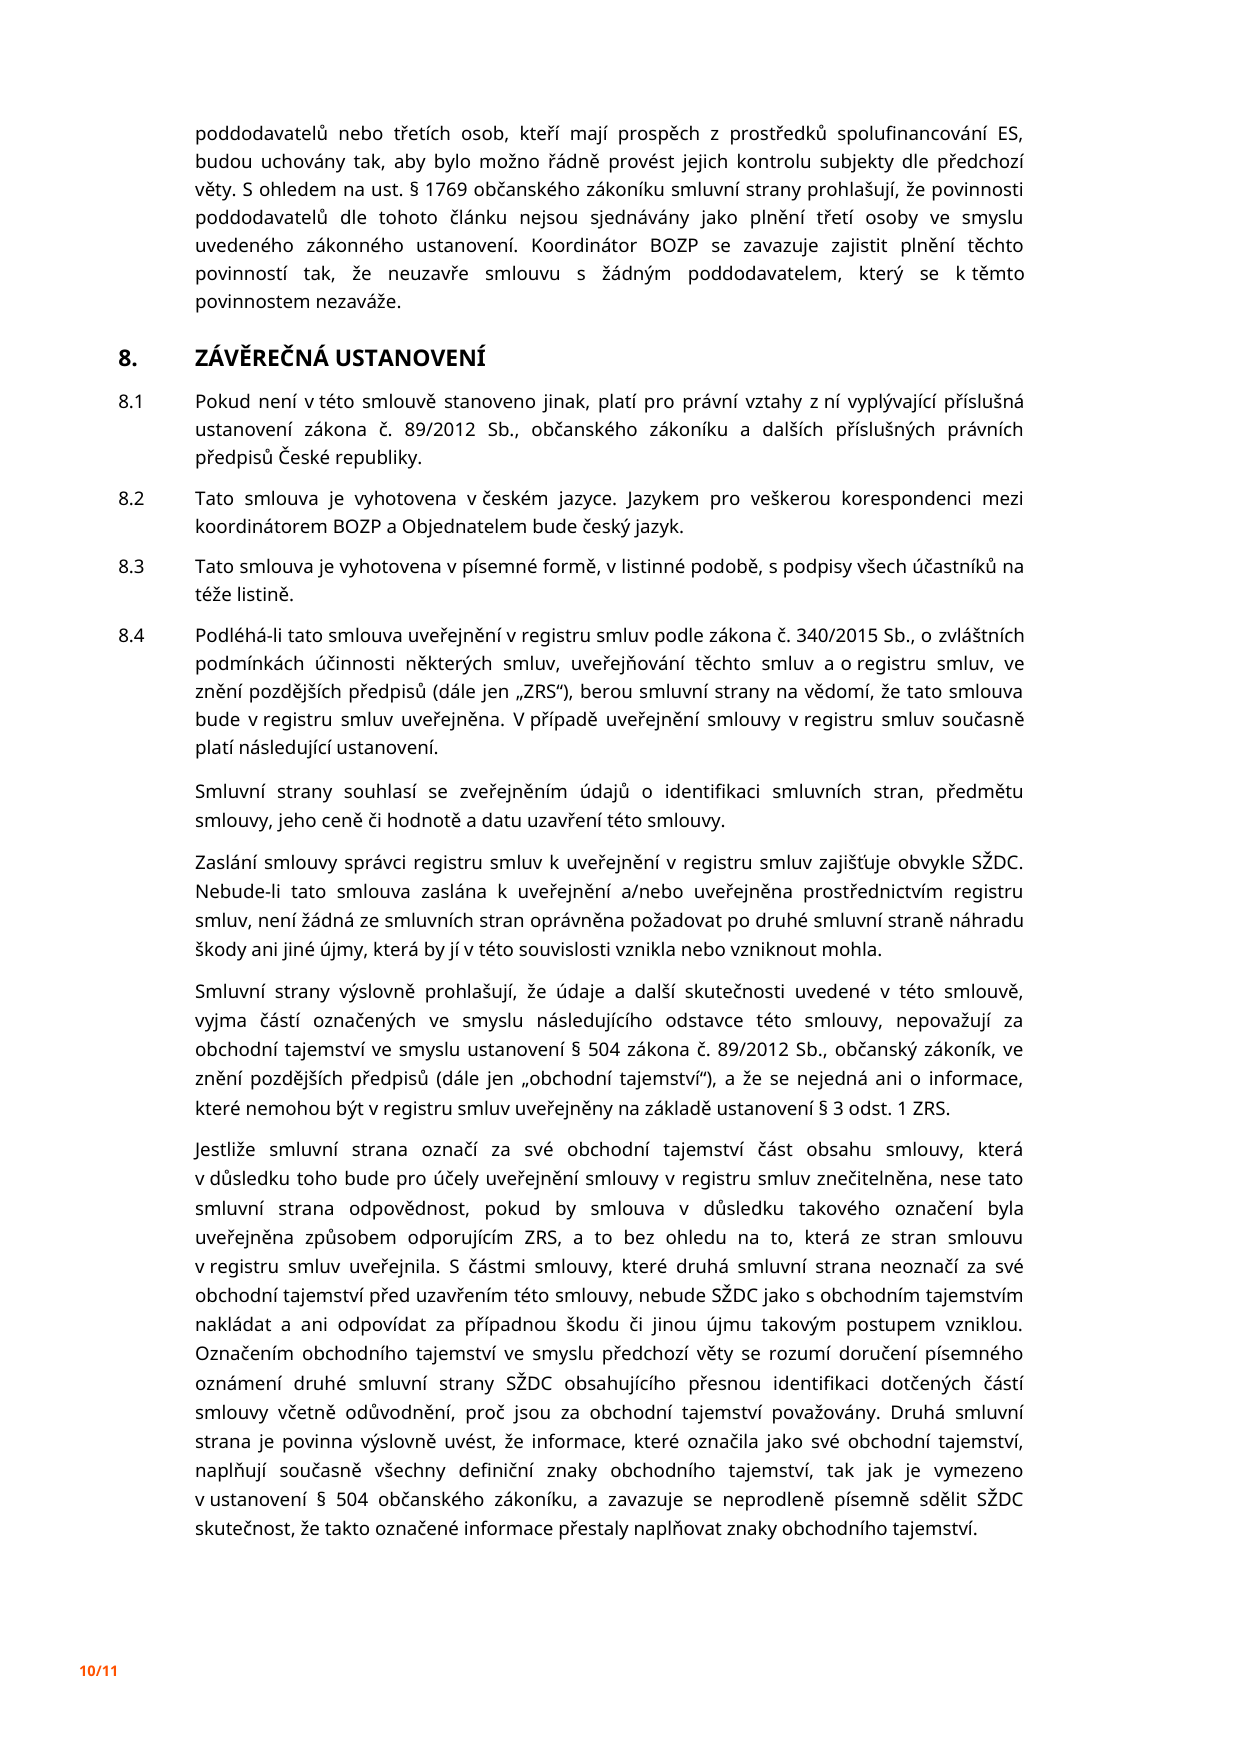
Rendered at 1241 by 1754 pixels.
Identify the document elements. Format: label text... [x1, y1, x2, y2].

text Smluvní strany souhlasí se zveřejněním údajů o identifikaci smluvních stran, předmětu smlouvy, jeho ceně či hodnotě a datu uzavření této smlouvy. [195, 775, 1024, 833]
text Jestliže smluvní strana označí za své obchodní tajemství část obsahu smlouvy, která v důsledku toho bude pro účely uveřejnění smlouvy v registru smluv znečitelněna, nese tato smluvní strana odpovědnost, pokud by smlouva v důsledku takového označení byla uveřejněna způsobem odporujícím ZRS, a to bez ohledu na to, která ze stran smlouvu v registru smluv uveřejnila. S částmi smlouvy, které druhá smluvní strana neoznačí za své obchodní tajemství před uzavřením této smlouvy, nebude SŽDC jako s obchodním tajemstvím nakládat a ani odpovídat za případnou škodu či jinou újmu takovým postupem vzniklou. Označením obchodního tajemství ve smyslu předchozí věty se rozumí doručení písemného oznámení druhé smluvní strany SŽDC obsahujícího přesnou identifikaci dotčených částí smlouvy včetně odůvodnění, proč jsou za obchodní tajemství považovány. Druhá smluvní strana je povinna výslovně uvést, že informace, které označila jako své obchodní tajemství, naplňují současně všechny definiční znaky obchodního tajemství, tak jak je vymezeno v ustanovení § 504 občanského zákoníku, a zavazuje se neprodleně písemně sdělit SŽDC skutečnost, že takto označené informace přestaly naplňovat znaky obchodního tajemství. [195, 1133, 1024, 1542]
text Zaslání smlouvy správci registru smluv k uveřejnění v registru smluv zajišťuje obvykle SŽDC. Nebude-li tato smlouva zaslána k uveřejnění a/nebo uveřejněna prostřednictvím registru smluv, není žádná ze smluvních stran oprávněna požadovat po druhé smluvní straně náhradu škody ani jiné újmy, která by jí v této souvislosti vznikla nebo vzniknout mohla. [195, 846, 1024, 962]
text Pokud není v této smlouvě stanoveno jinak, platí pro právní vztahy z ní vyplývající příslušná ustanovení zákona č. 89/2012 Sb., občanského zákoníku a dalších příslušných právních předpisů České republiky. [118, 389, 1024, 470]
text Tato smlouva je vyhotovena v písemné formě, v listinné podobě, s podpisy všech účastníků na téže listině. [118, 554, 1024, 607]
text Podléhá-li tato smlouva uveřejnění v registru smluv podle zákona č. 340/2015 Sb., o zvláštních podmínkách účinnosti některých smluv, uveřejňování těchto smluv a o registru smluv, ve znění pozdějších předpisů (dále jen „ZRS“), berou smluvní strany na vědomí, že tato smlouva bude v registru smluv uveřejněna. V případě uveřejnění smlouvy v registru smluv současně platí následující ustanovení. [118, 622, 1024, 760]
text Smluvní strany výslovně prohlašují, že údaje a další skutečnosti uvedené v této smlouvě, vyjma částí označených ve smyslu následujícího odstavce této smlouvy, nepovažují za obchodní tajemství ve smyslu ustanovení § 504 zákona č. 89/2012 Sb., občanský zákoník, ve znění pozdějších předpisů (dále jen „obchodní tajemství“), a že se nejedná ani o informace, které nemohou být v registru smluv uveřejněny na základě ustanovení § 3 odst. 1 ZRS. [195, 975, 1024, 1121]
text ZÁVĚREČNÁ USTANOVENÍ [118, 342, 1024, 373]
text Tato smlouva je vyhotovena v českém jazyce. Jazykem pro veškerou korespondenci mezi koordinátorem BOZP a Objednatelem bude český jazyk. [118, 485, 1024, 539]
